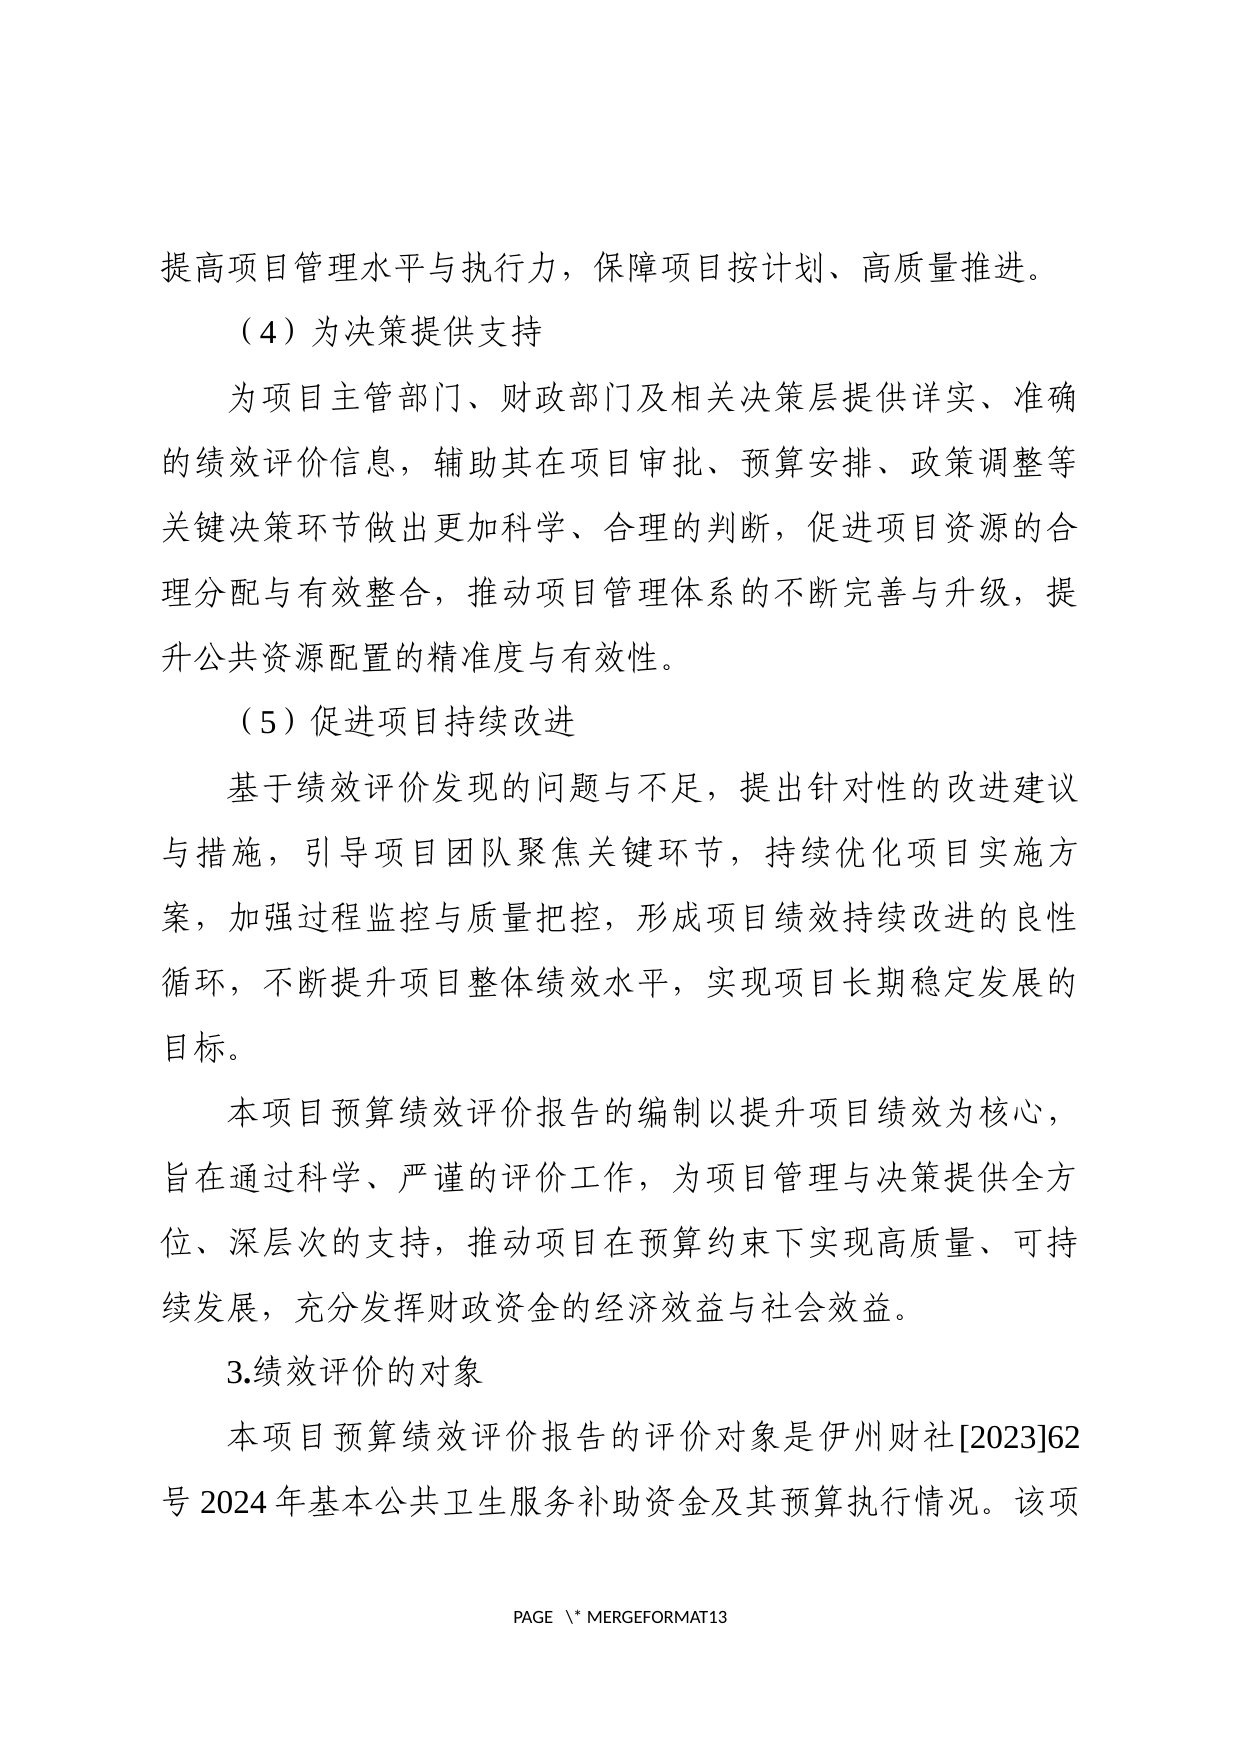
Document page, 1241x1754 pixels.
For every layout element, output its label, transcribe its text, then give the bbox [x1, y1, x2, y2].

text 为项目主管部门、财政部门及相关决策层提供详实、准确的绩效评价信息，辅助其在项目审批、预算安排、政策调整等关键决策环节做出更加科学、合理的判断，促进项目资源的合理分配与有效整合，推动项目管理体系的不断完善与升级，提升公共资源配置的精准度与有效性。 [159, 363, 1081, 688]
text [159, 233, 1081, 298]
text 基于绩效评价发现的问题与不足，提出针对性的改进建议与措施，引导项目团队聚焦关键环节，持续优化项目实施方案，加强过程监控与质量把控，形成项目绩效持续改进的良性循环，不断提升项目整体绩效水平，实现项目长期稳定发展的目标。 [159, 753, 1081, 1078]
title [159, 1403, 1081, 1533]
text （4）为决策提供支持 [159, 298, 1081, 363]
title 3.绩效评价的对象 [159, 1338, 1081, 1403]
text 本项目预算绩效评价报告的编制以提升项目绩效为核心，旨在通过科学、严谨的评价工作，为项目管理与决策提供全方位、深层次的支持，推动项目在预算约束下实现高质量、可持续发展，充分发挥财政资金的经济效益与社会效益。 [159, 1078, 1081, 1338]
text （5）促进项目持续改进 [159, 688, 1081, 753]
